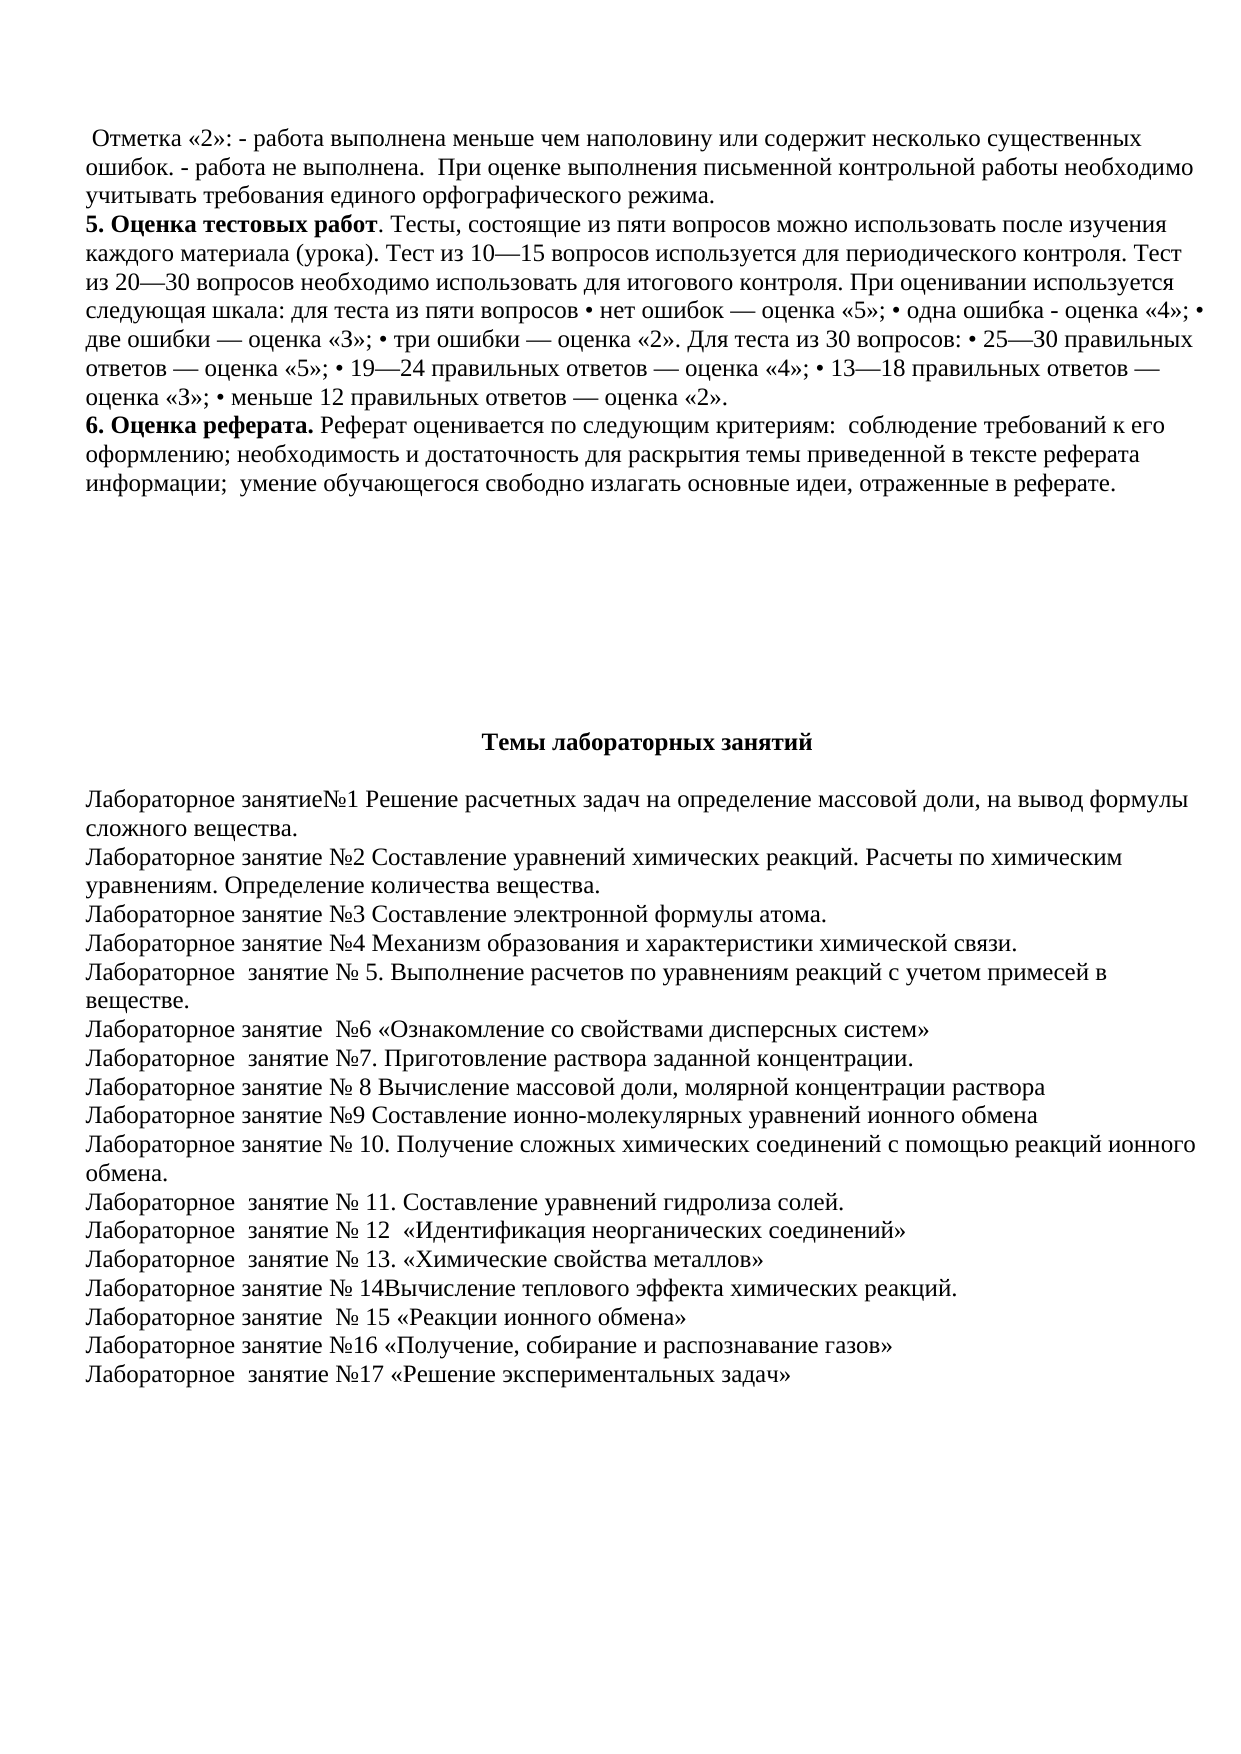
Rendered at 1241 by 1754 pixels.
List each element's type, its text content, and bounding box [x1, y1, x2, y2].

text Темы лабораторных занятий [85, 727, 1209, 755]
text Лабораторное занятие №4 Механизм образования и характеристики химической связи. [85, 928, 1209, 957]
text Отметка «2»: - работа выполнена меньше чем наполовину или содержит несколько существенных ошибок. - работа не выполнена. При оценке выполнения письменной контрольной работы необходимо учитывать требования единого орфографического режима. [85, 123, 1209, 209]
text Лабораторное занятие№1 Решение расчетных задач на определение массовой доли, на вывод формулы сложного вещества. [85, 784, 1209, 842]
text Лабораторное занятие № 14Вычисление теплового эффекта химических реакций. [85, 1273, 1209, 1302]
text 6. Оценка реферата. Реферат оценивается по следующим критериям: соблюдение требований к его оформлению; необходимость и достаточность для раскрытия темы приведенной в тексте реферата информации; умение обучающегося свободно излагать основные идеи, отраженные в реферате. [85, 410, 1209, 497]
text Лабораторное занятие № 8 Вычисление массовой доли, молярной концентрации раствора [85, 1072, 1209, 1100]
text Лабораторное занятие №7. Приготовление раствора заданной концентрации. [85, 1043, 1209, 1072]
text Лабораторное занятие №17 «Решение экспериментальных задач» [85, 1359, 1209, 1388]
text Лабораторное занятие № 10. Получение сложных химических соединений с помощью реакций ионного обмена. [85, 1129, 1209, 1187]
text Лабораторное занятие № 12 «Идентификация неорганических соединений» [85, 1215, 1209, 1244]
text Лабораторное занятие №16 «Получение, собирание и распознавание газов» [85, 1330, 1209, 1359]
text Лабораторное занятие № 11. Составление уравнений гидролиза солей. [85, 1187, 1209, 1215]
text Лабораторное занятие № 13. «Химические свойства металлов» [85, 1244, 1209, 1273]
text 5. Оценка тестовых работ. Тесты, состоящие из пяти вопросов можно использовать после изучения каждого материала (урока). Тест из 10—15 вопросов используется для периодического контроля. Тест из 20—30 вопросов необходимо использовать для итогового контроля. При оценивании используется следующая шкала: для теста из пяти вопросов • нет ошибок — оценка «5»; • одна ошибка - оценка «4»; • две ошибки — оценка «З»; • три ошибки — оценка «2». Для теста из 30 вопросов: • 25—З0 правильных ответов — оценка «5»; • 19—24 правильных ответов — оценка «4»; • 13—18 правильных ответов — оценка «З»; • меньше 12 правильных ответов — оценка «2». [85, 209, 1209, 410]
text Лабораторное занятие №3 Составление электронной формулы атома. [85, 899, 1209, 928]
text Лабораторное занятие №6 «Ознакомление со свойствами дисперсных систем» [85, 1014, 1209, 1043]
text Лабораторное занятие № 5. Выполнение расчетов по уравнениям реакций с учетом примесей в веществе. [85, 957, 1209, 1014]
text Лабораторное занятие №9 Составление ионно-молекулярных уравнений ионного обмена [85, 1100, 1209, 1129]
text Лабораторное занятие №2 Составление уравнений химических реакций. Расчеты по химическим уравнениям. Определение количества вещества. [85, 842, 1209, 899]
text Лабораторное занятие № 15 «Реакции ионного обмена» [85, 1302, 1209, 1330]
